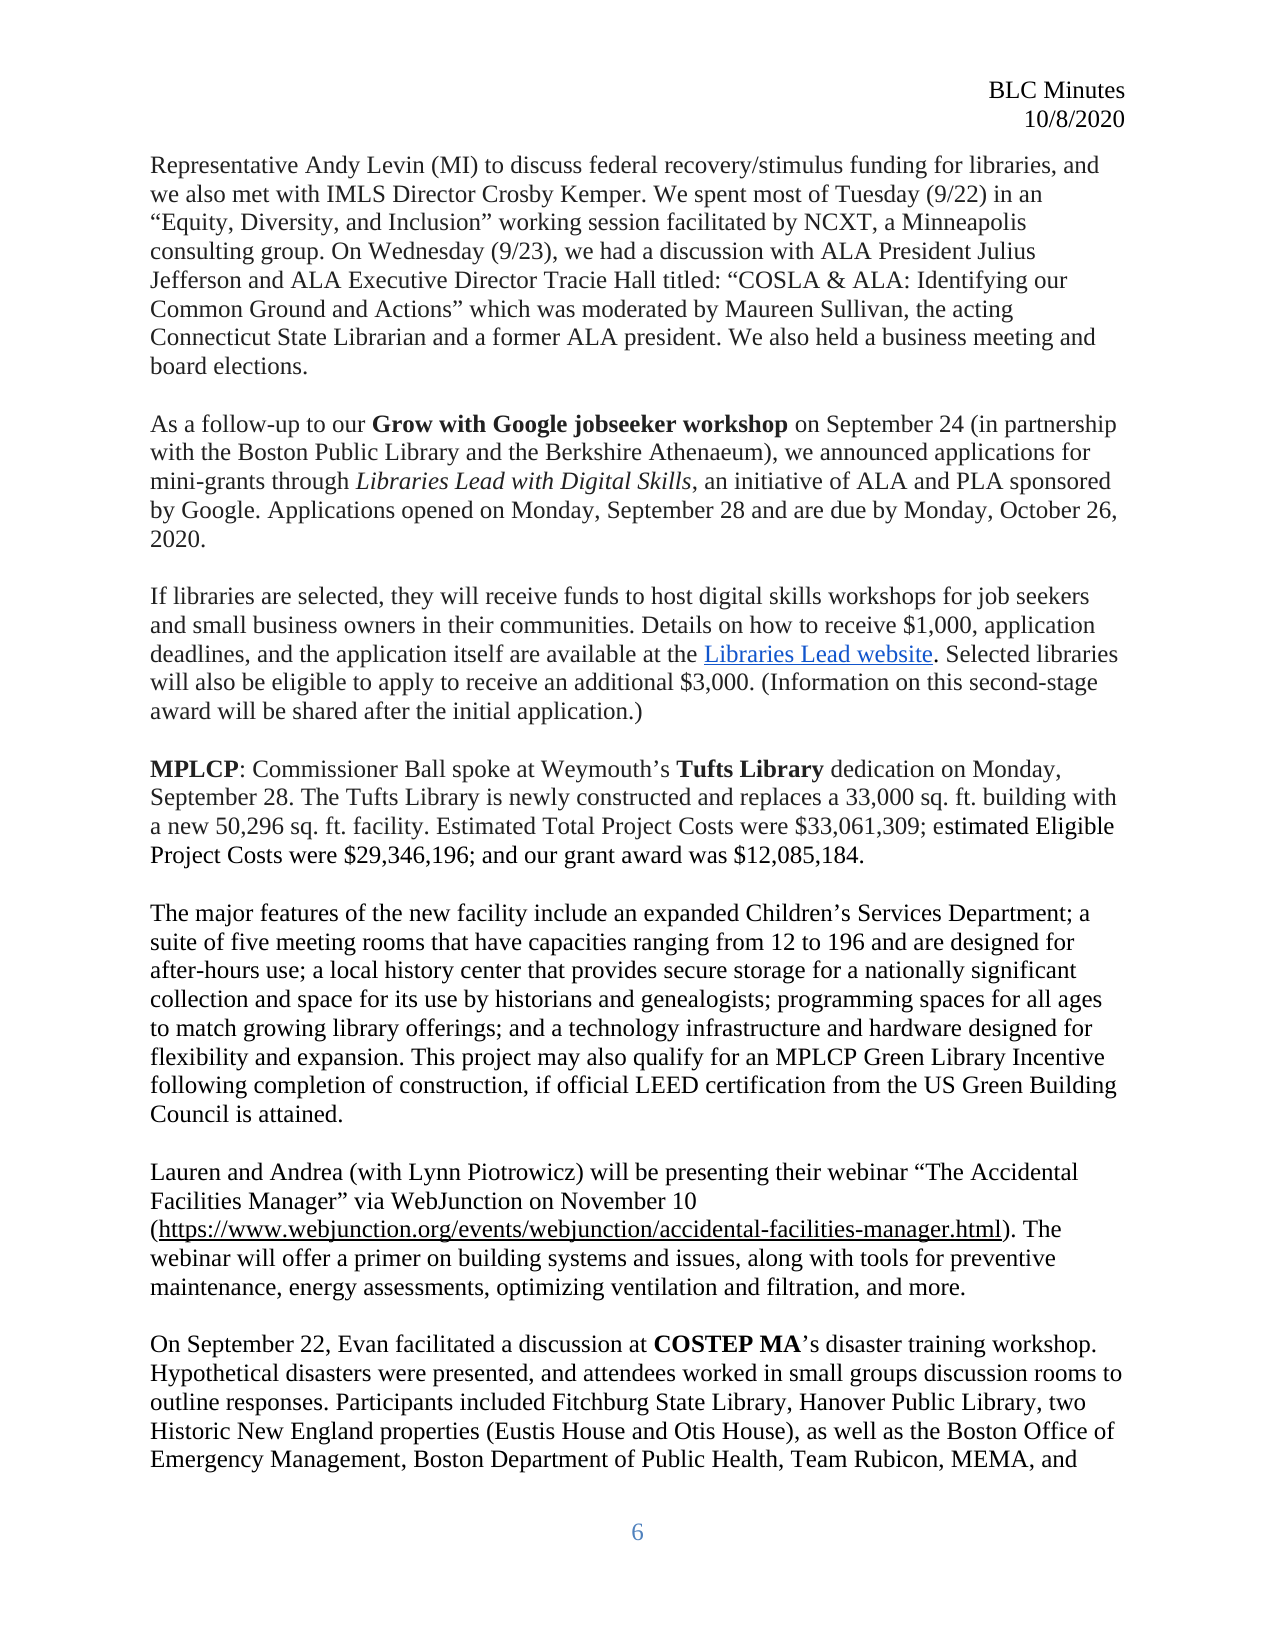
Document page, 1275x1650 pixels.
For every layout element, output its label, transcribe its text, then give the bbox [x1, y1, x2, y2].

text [150, 150, 1125, 380]
text Lauren and Andrea (with Lynn Piotrowicz) will be presenting their webinar “The Accidental Facilities Manager” via WebJunction on November 10 (https://www.webjunction.org/events/webjunction/accidental-facilities-manager.html). The webinar will offer a primer on building systems and issues, along with tools for preventive maintenance, energy assessments, optimizing ventilation and filtration, and more. [150, 1157, 1125, 1301]
text MPLCP: Commissioner Ball spoke at Weymouth’s Tufts Library dedication on Monday, September 28. The Tufts Library is newly constructed and replaces a 33,000 sq. ft. building with a new 50,296 sq. ft. facility. Estimated Total Project Costs were $33,061,309; estimated Eligible Project Costs were $29,346,196; and our grant award was $12,085,184. [150, 754, 1125, 869]
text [150, 1329, 1125, 1473]
text The major features of the new facility include an expanded Children’s Services Department; a suite of five meeting rooms that have capacities ranging from 12 to 196 and are designed for after-hours use; a local history center that provides secure storage for a nationally significant collection and space for its use by historians and genealogists; programming spaces for all ages to match growing library offerings; and a technology infrastructure and hardware designed for flexibility and expansion. This project may also qualify for an MPLCP Green Library Incentive following completion of construction, if official LEED certification from the US Green Building Council is attained. [150, 898, 1125, 1128]
text If libraries are selected, they will receive funds to host digital skills workshops for job seekers and small business owners in their communities. Details on how to receive $1,000, application deadlines, and the application itself are available at the Libraries Lead website. Selected libraries will also be eligible to apply to receive an additional $3,000. (Information on this second-stage award will be shared after the initial application.) [150, 581, 1125, 725]
text As a follow-up to our Grow with Google jobseeker workshop on September 24 (in partnership with the Boston Public Library and the Berkshire Athenaeum), we announced applications for mini-grants through Libraries Lead with Digital Skills, an initiative of ALA and PLA sponsored by Google. Applications opened on Monday, September 28 and are due by Monday, October 26, 2020. [150, 409, 1125, 552]
